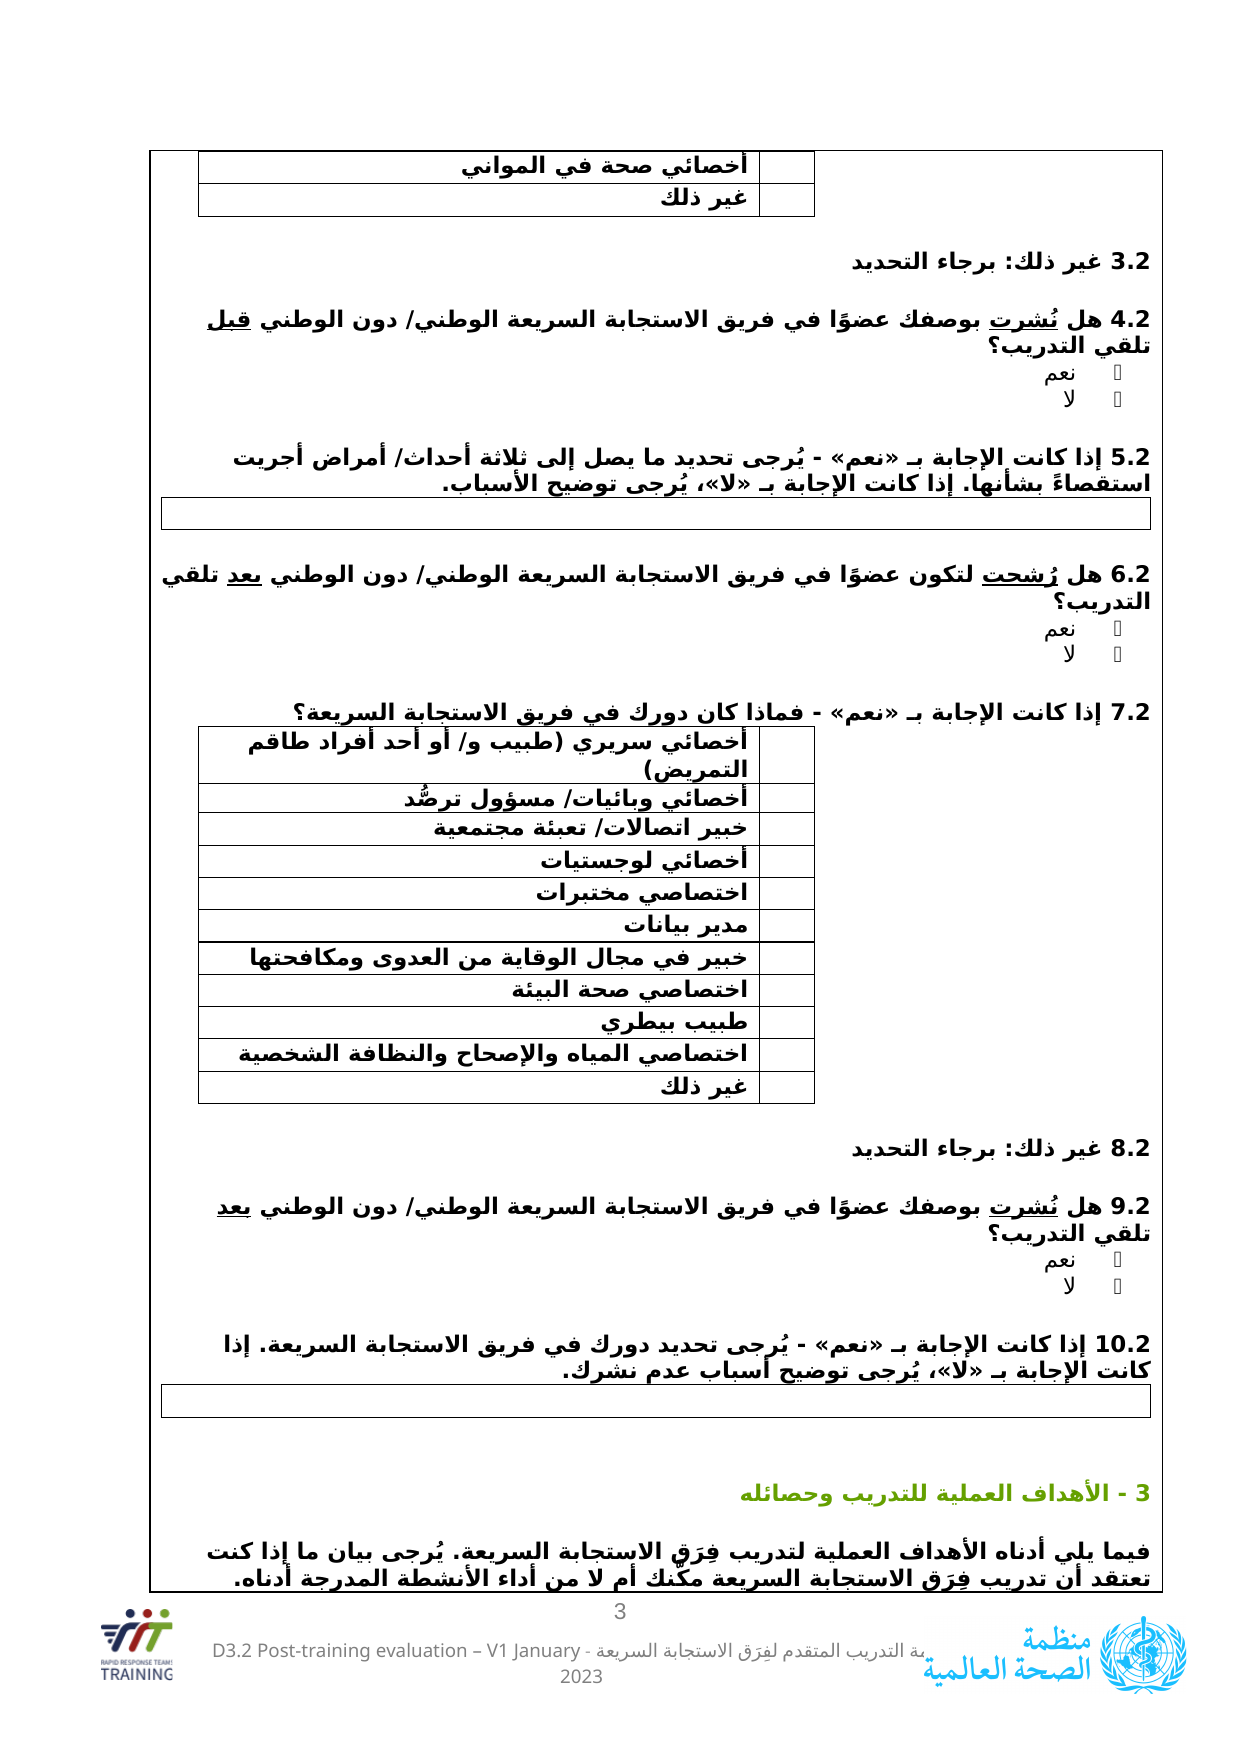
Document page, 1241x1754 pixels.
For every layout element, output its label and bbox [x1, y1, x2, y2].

picture [924, 1616, 1187, 1694]
table_cell [151, 151, 1162, 1591]
